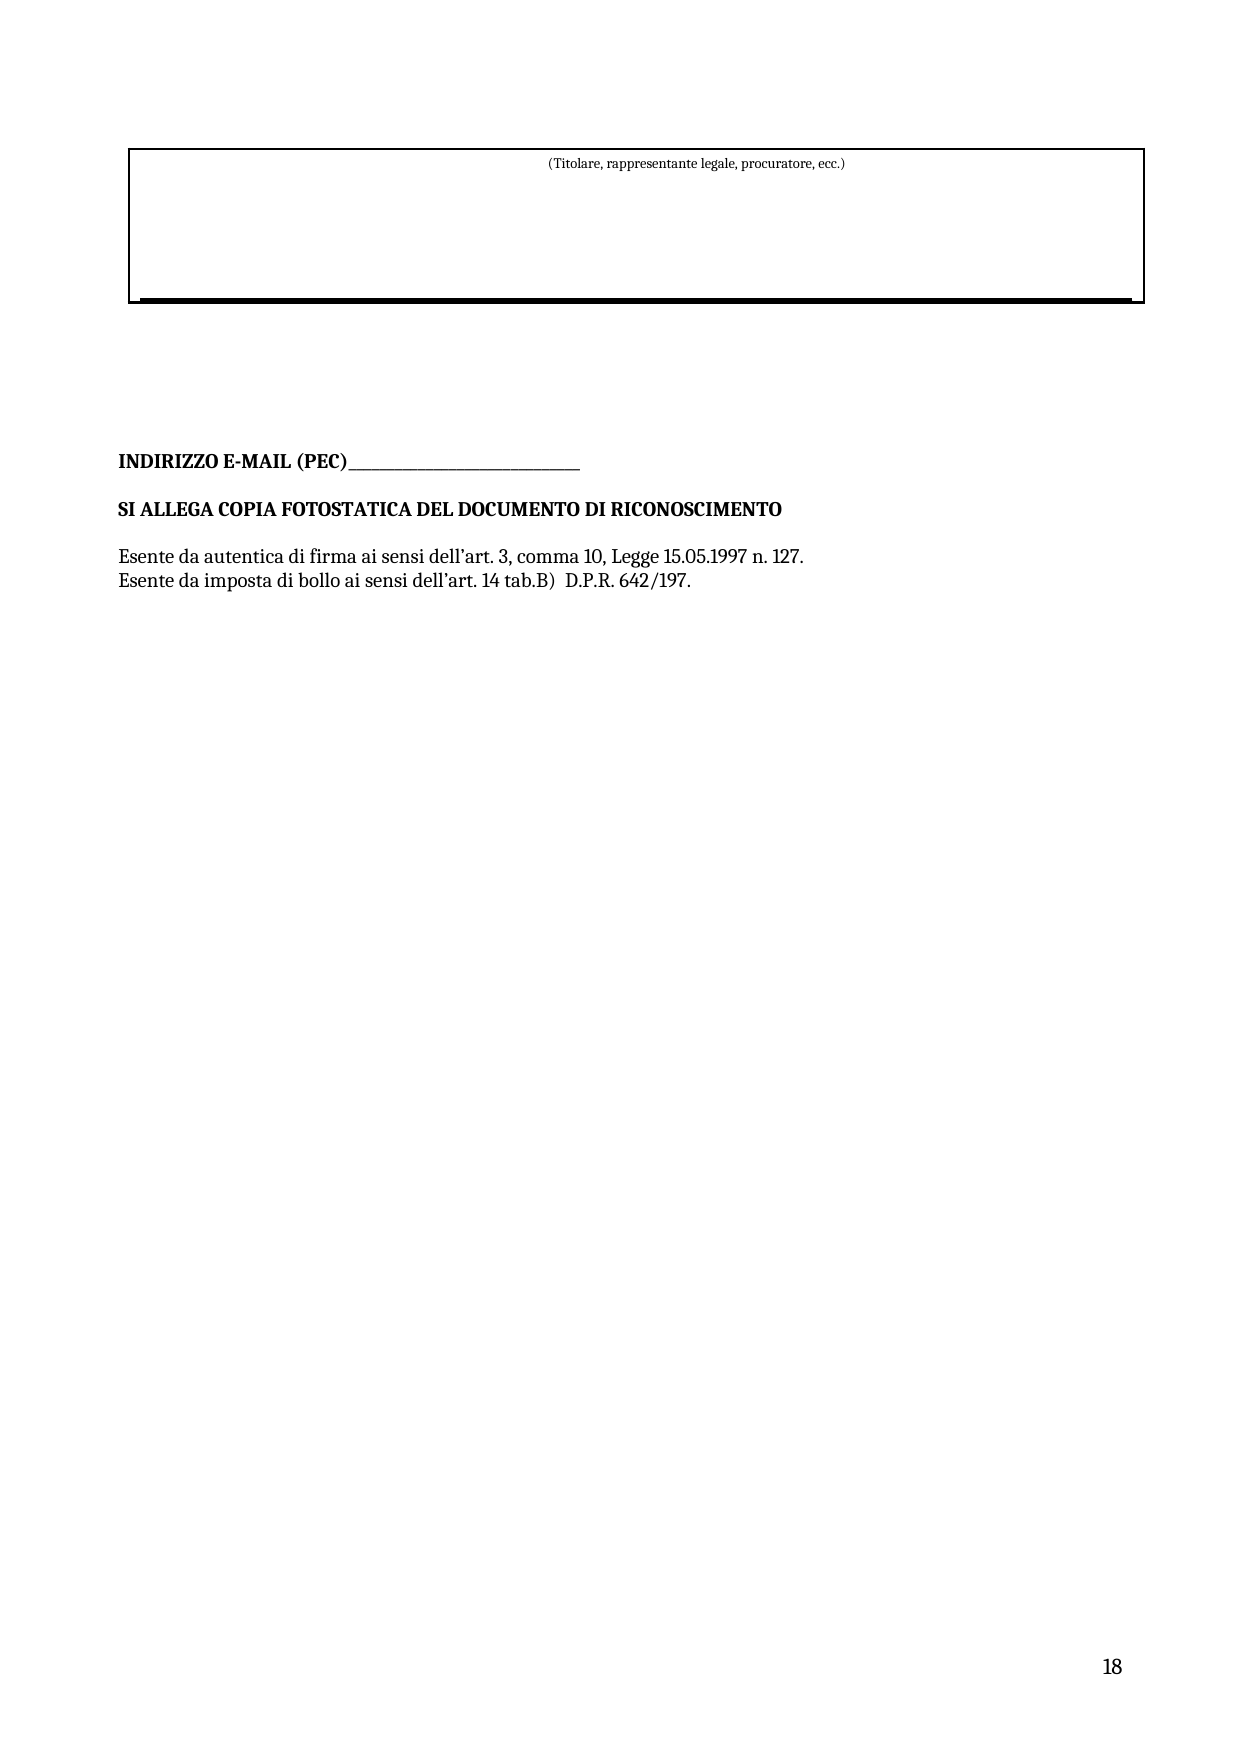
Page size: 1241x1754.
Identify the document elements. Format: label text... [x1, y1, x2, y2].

text INDIRIZZO E-MAIL (PEC)______________________________ [118, 449, 1122, 473]
text Esente da autentica di firma ai sensi dell’art. 3, comma 10, Legge 15.05.1997 n. 127. [118, 545, 1122, 569]
text Esente da imposta di bollo ai sensi dell’art. 14 tab.B) D.P.R. 642/197. [118, 569, 1122, 593]
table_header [130, 150, 1143, 301]
text Si allega copia fotostatica del documento di riconoscimento [118, 497, 1122, 521]
